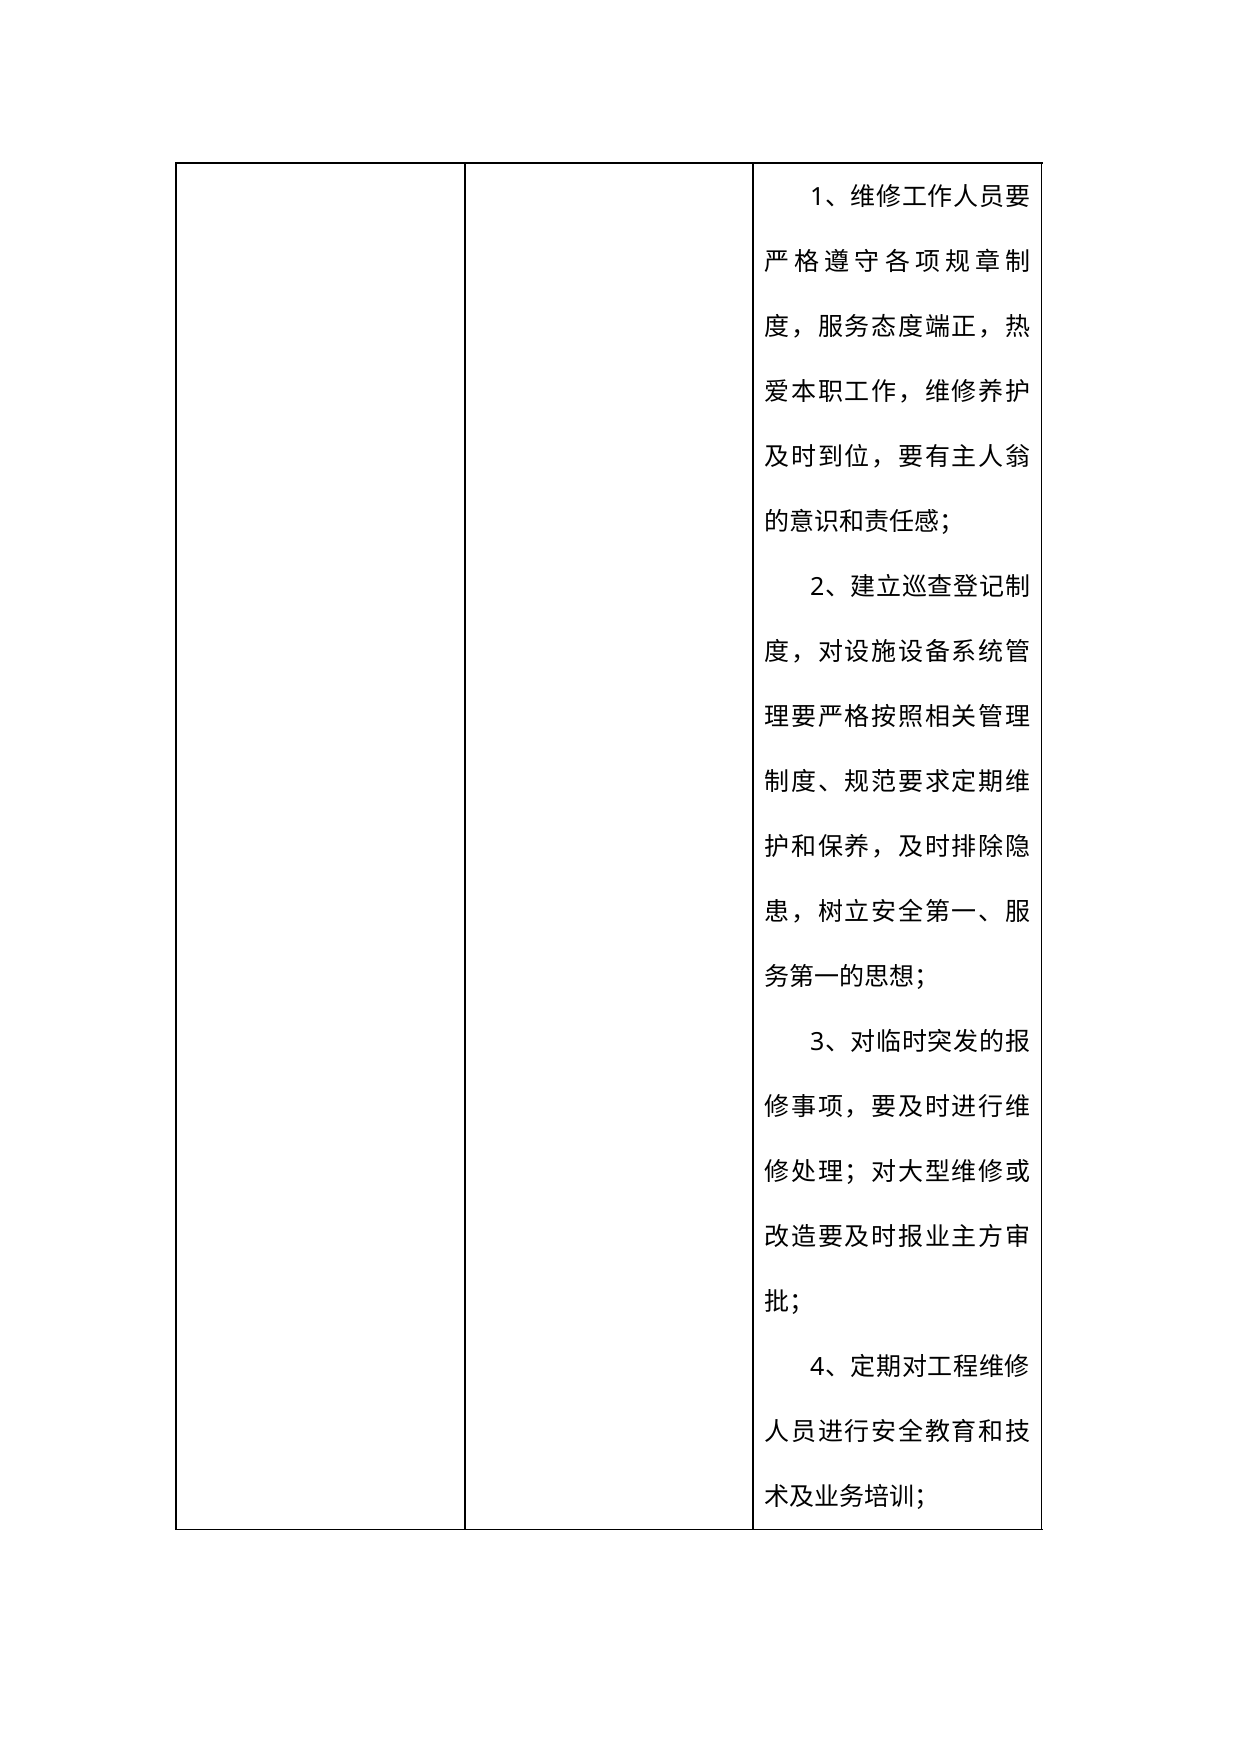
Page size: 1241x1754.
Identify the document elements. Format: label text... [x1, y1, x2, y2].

table_cell ★ [466, 164, 752, 1528]
table_cell 1 [177, 164, 464, 1528]
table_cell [754, 164, 1041, 1528]
